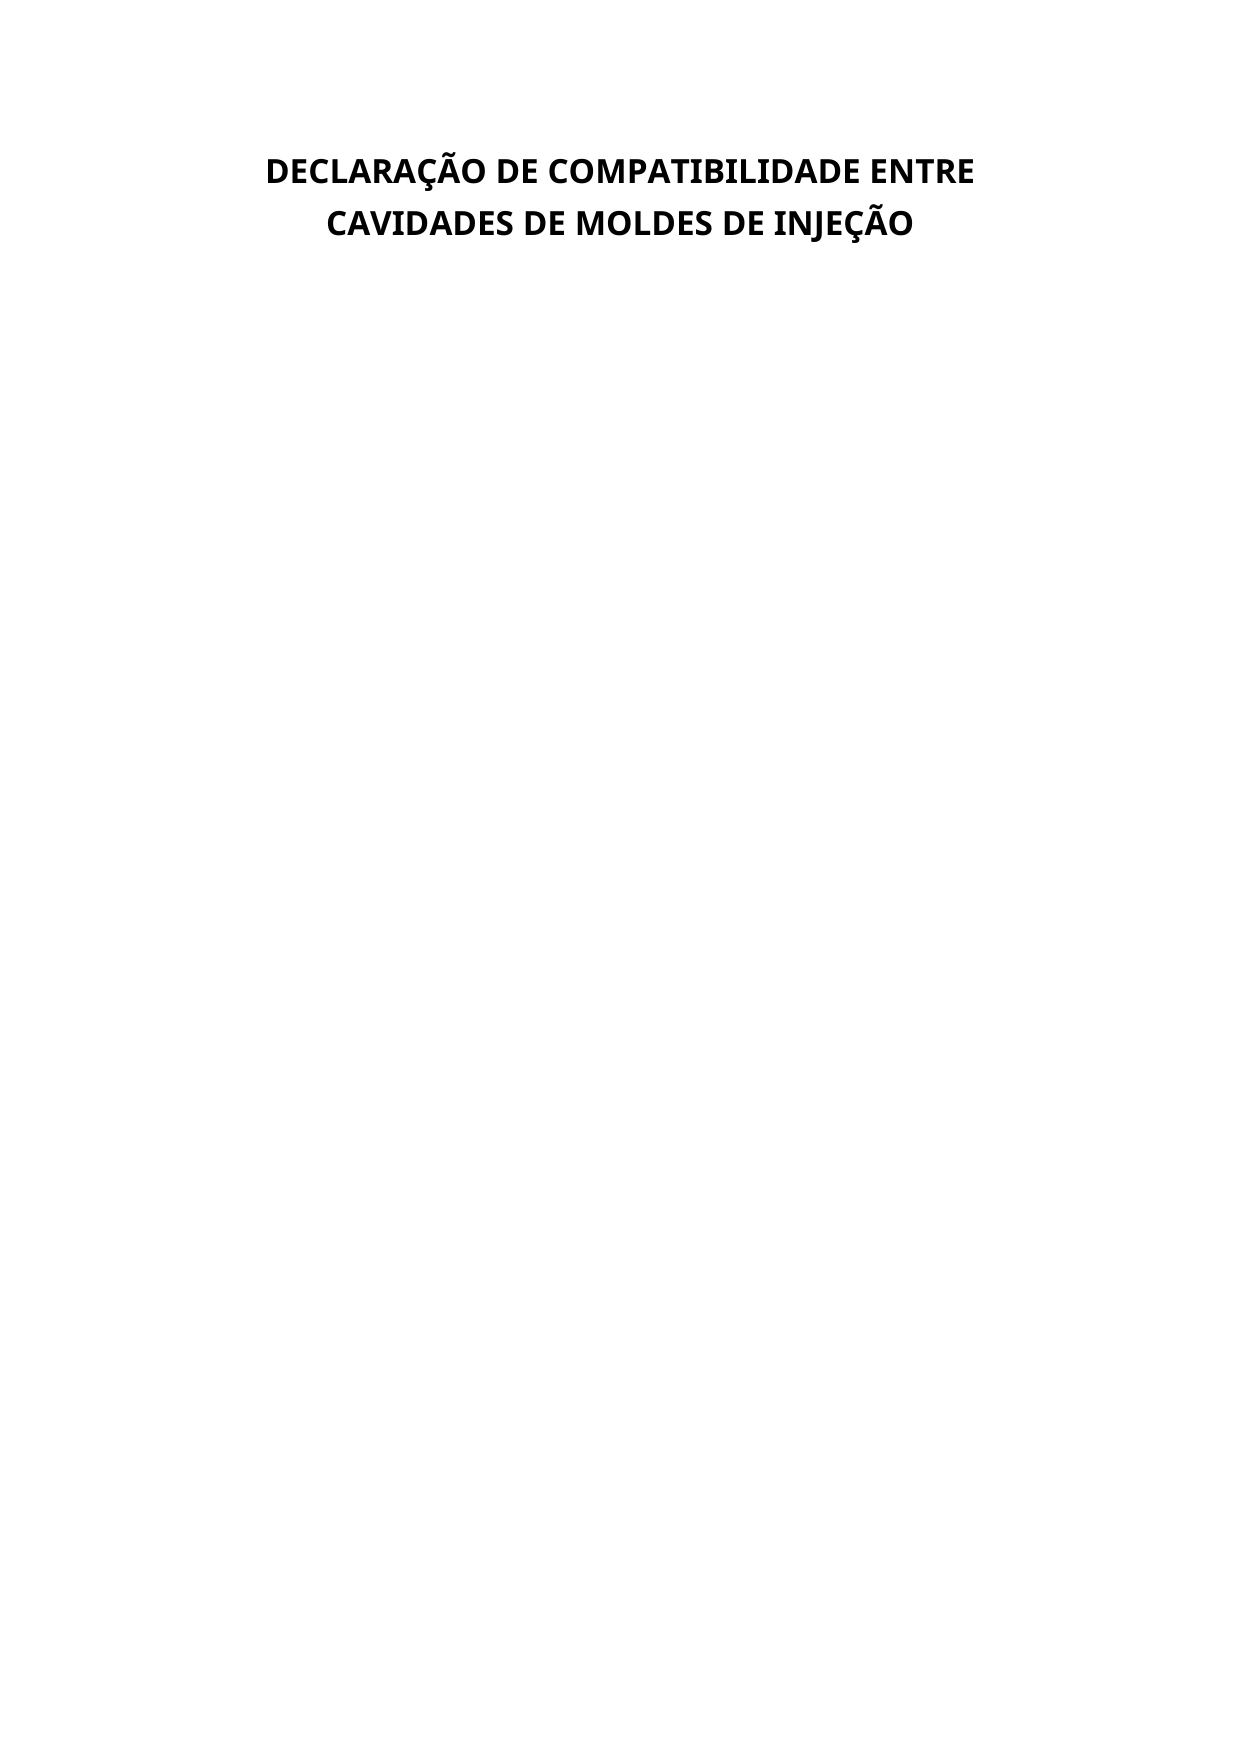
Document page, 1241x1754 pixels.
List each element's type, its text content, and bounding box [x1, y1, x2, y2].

text DECLARAÇÃO DE COMPATIBILIDADE ENTRE CAVIDADES DE MOLDES DE INJEÇÃO [177, 148, 1063, 245]
